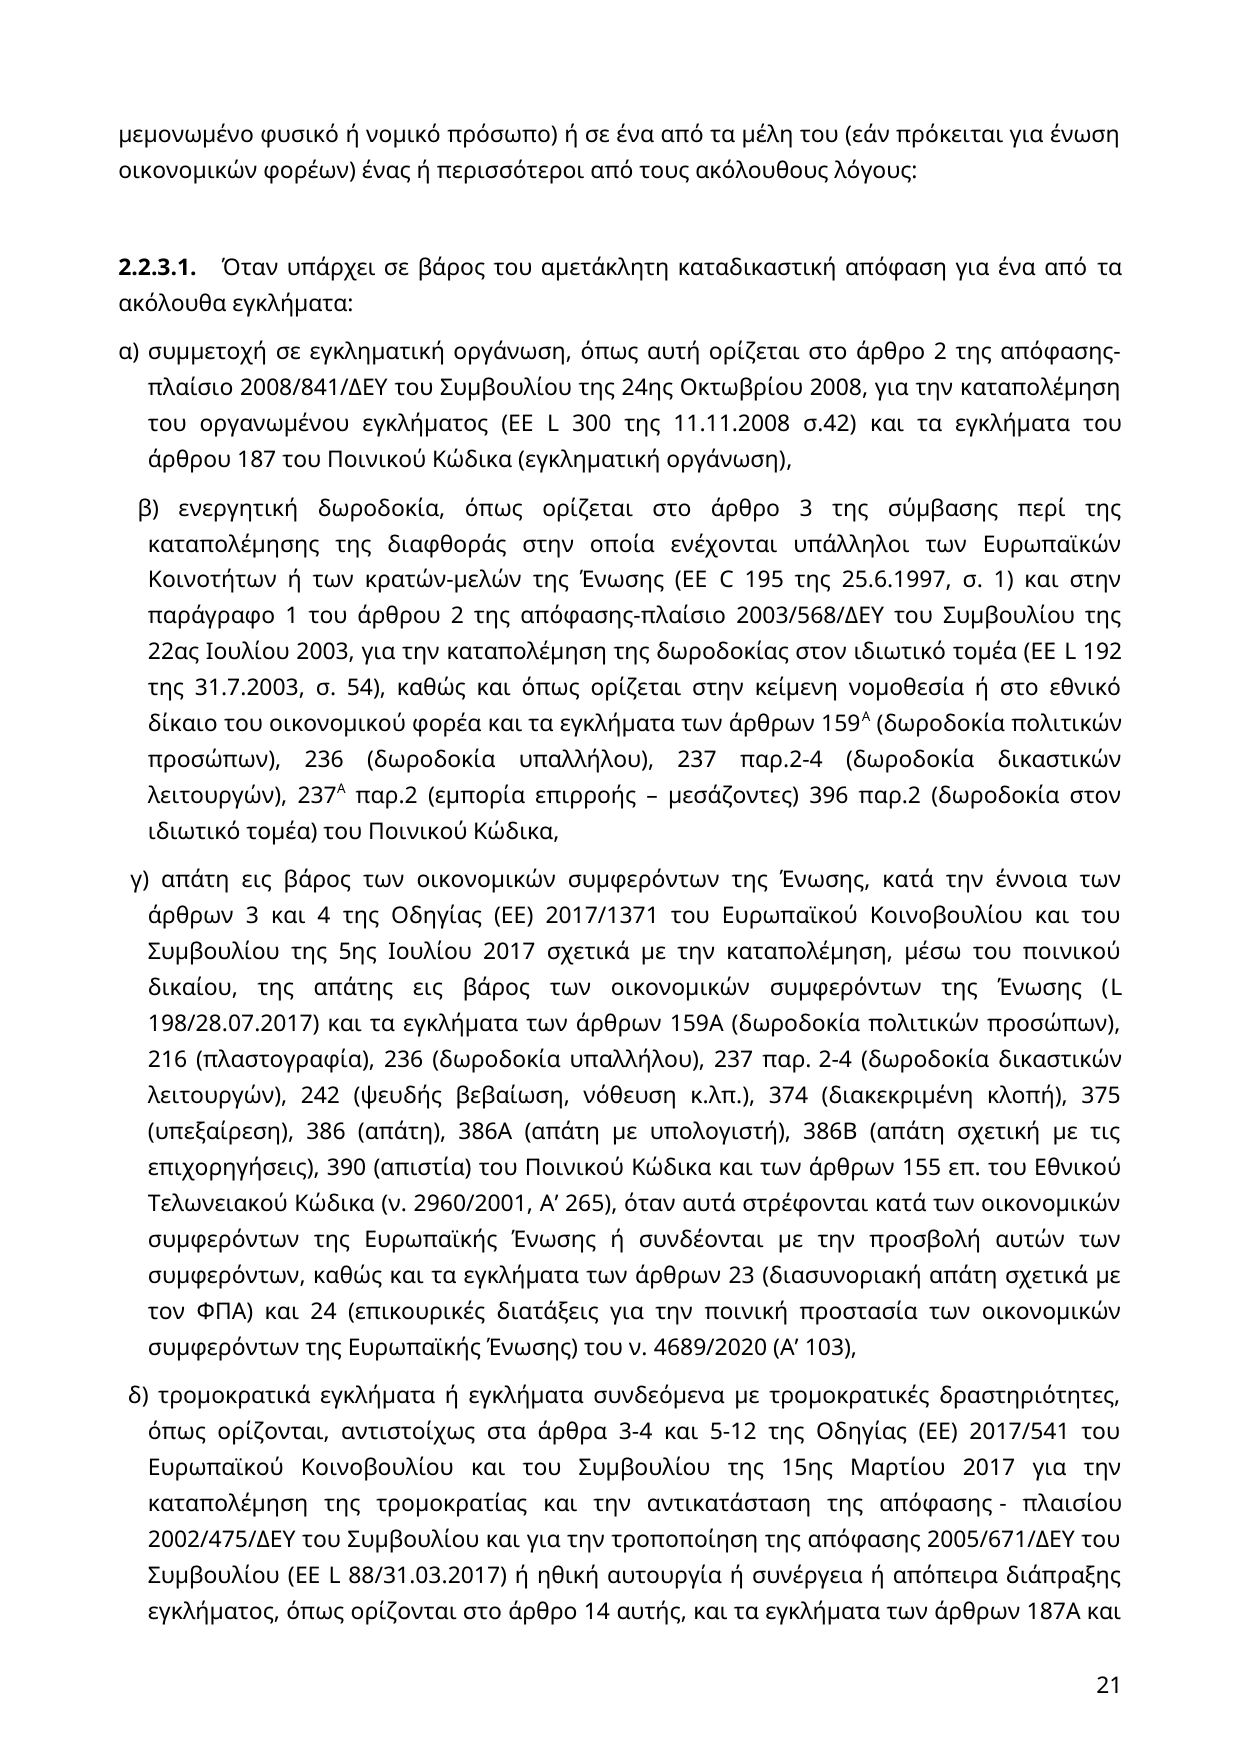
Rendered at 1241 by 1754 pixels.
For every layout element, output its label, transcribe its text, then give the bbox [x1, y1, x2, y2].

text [118, 1379, 1122, 1626]
text γ) απάτη εις βάρος των οικονομικών συμφερόντων της Ένωσης, κατά την έννοια των άρθρων 3 και 4 της Οδηγίας (ΕΕ) 2017/1371 του Ευρωπαϊκού Κοινοβουλίου και του Συμβουλίου της 5ης Ιουλίου 2017 σχετικά με την καταπολέμηση, μέσω του ποινικού δικαίου, της απάτης εις βάρος των οικονομικών συμφερόντων της Ένωσης (L 198/28.07.2017) και τα εγκλήματα των άρθρων 159Α (δωροδοκία πολιτικών προσώπων), 216 (πλαστογραφία), 236 (δωροδοκία υπαλλήλου), 237 παρ. 2-4 (δωροδοκία δικαστικών λειτουργών), 242 (ψευδής βεβαίωση, νόθευση κ.λπ.), 374 (διακεκριμένη κλοπή), 375 (υπεξαίρεση), 386 (απάτη), 386Α (απάτη με υπολογιστή), 386Β (απάτη σχετική με τις επιχορηγήσεις), 390 (απιστία) του Ποινικού Κώδικα και των άρθρων 155 επ. του Εθνικού Τελωνειακού Κώδικα (ν. 2960/2001, Α’ 265), όταν αυτά στρέφονται κατά των οικονομικών συμφερόντων της Ευρωπαϊκής Ένωσης ή συνδέονται με την προσβολή αυτών των συμφερόντων, καθώς και τα εγκλήματα των άρθρων 23 (διασυνοριακή απάτη σχετικά με τον ΦΠΑ) και 24 (επικουρικές διατάξεις για την ποινική προστασία των οικονομικών συμφερόντων της Ευρωπαϊκής Ένωσης) του ν. 4689/2020 (Α’ 103), [118, 863, 1122, 1362]
list α) συμμετοχή σε εγκληματική οργάνωση, όπως αυτή ορίζεται στο άρθρο 2 της απόφασης-πλαίσιο 2008/841/ΔΕΥ του Συμβουλίου της 24ης Οκτωβρίου 2008, για την καταπολέμηση του οργανωμένου εγκλήματος (ΕΕ L 300 της 11.11.2008 σ.42) και τα εγκλήματα του άρθρου 187 του Ποινικού Κώδικα (εγκληματική οργάνωση), [118, 335, 1122, 474]
list Όταν υπάρχει σε βάρος του αμετάκλητη καταδικαστική απόφαση για ένα από τα ακόλουθα εγκλήματα: [118, 251, 1122, 318]
text β) ενεργητική δωροδοκία, όπως ορίζεται στο άρθρο 3 της σύμβασης περί της καταπολέμησης της διαφθοράς στην οποία ενέχονται υπάλληλοι των Ευρωπαϊκών Κοινοτήτων ή των κρατών-μελών της Ένωσης (ΕΕ C 195 της 25.6.1997, σ. 1) και στην παράγραφο 1 του άρθρου 2 της απόφασης-πλαίσιο 2003/568/ΔΕΥ του Συμβουλίου της 22ας Ιουλίου 2003, για την καταπολέμηση της δωροδοκίας στον ιδιωτικό τομέα (ΕΕ L 192 της 31.7.2003, σ. 54), καθώς και όπως ορίζεται στην κείμενη νομοθεσία ή στο εθνικό δίκαιο του οικονομικού φορέα και τα εγκλήματα των άρθρων 159Α (δωροδοκία πολιτικών προσώπων), 236 (δωροδοκία υπαλλήλου), 237 παρ.2-4 (δωροδοκία δικαστικών λειτουργών), 237Α παρ.2 (εμπορία επιρροής – μεσάζοντες) 396 παρ.2 (δωροδοκία στον ιδιωτικό τομέα) του Ποινικού Κώδικα, [118, 492, 1122, 846]
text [118, 118, 1122, 185]
